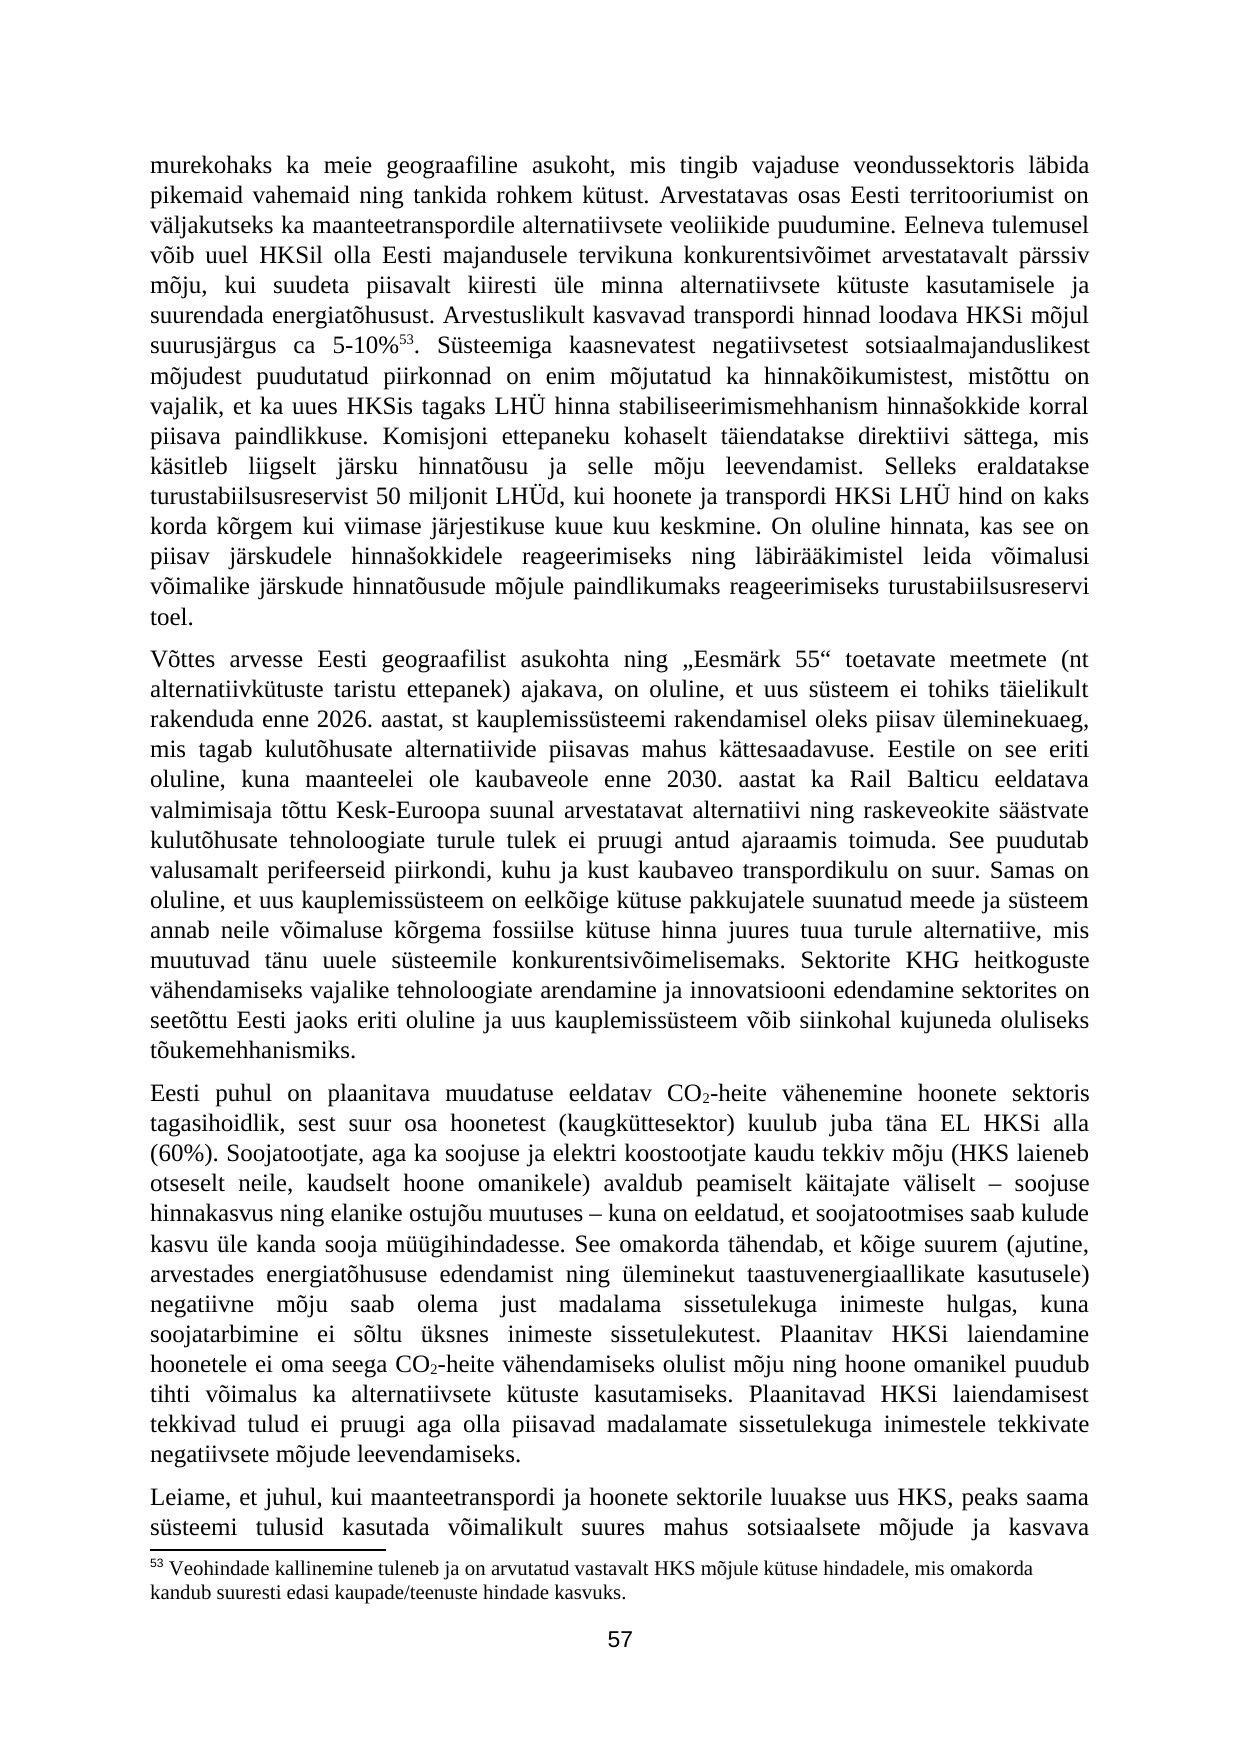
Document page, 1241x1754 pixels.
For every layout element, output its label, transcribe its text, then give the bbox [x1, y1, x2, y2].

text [150, 1482, 1090, 1541]
text Eesti puhul on plaanitava muudatuse eeldatav CO2-heite vähenemine hoonete sektoris tagasihoidlik, sest suur osa hoonetest (kaugküttesektor) kuulub juba täna EL HKSi alla (60%). Soojatootjate, aga ka soojuse ja elektri koostootjate kaudu tekkiv mõju (HKS laieneb otseselt neile, kaudselt hoone omanikele) avaldub peamiselt käitajate väliselt – soojuse hinnakasvus ning elanike ostujõu muutuses – kuna on eeldatud, et soojatootmises saab kulude kasvu üle kanda sooja müügihindadesse. See omakorda tähendab, et kõige suurem (ajutine, arvestades energiatõhususe edendamist ning üleminekut taastuvenergiaallikate kasutusele) negatiivne mõju saab olema just madalama sissetulekuga inimeste hulgas, kuna soojatarbimine ei sõltu üksnes inimeste sissetulekutest. Plaanitav HKSi laiendamine hoonetele ei oma seega CO2-heite vähendamiseks olulist mõju ning hoone omanikel puudub tihti võimalus ka alternatiivsete kütuste kasutamiseks. Plaanitavad HKSi laiendamisest tekkivad tulud ei pruugi aga olla piisavad madalamate sissetulekuga inimestele tekkivate negatiivsete mõjude leevendamiseks. [150, 1078, 1090, 1468]
text Võttes arvesse Eesti geograafilist asukohta ning „Eesmärk 55“ toetavate meetmete (nt alternatiivkütuste taristu ettepanek) ajakava, on oluline, et uus süsteem ei tohiks täielikult rakenduda enne 2026. aastat, st kauplemissüsteemi rakendamisel oleks piisav üleminekuaeg, mis tagab kulutõhusate alternatiivide piisavas mahus kättesaadavuse. Eestile on see eriti oluline, kuna maanteelei ole kaubaveole enne 2030. aastat ka Rail Balticu eeldatava valmimisaja tõttu Kesk-Euroopa suunal arvestatavat alternatiivi ning raskeveokite säästvate kulutõhusate tehnoloogiate turule tulek ei pruugi antud ajaraamis toimuda. See puudutab valusamalt perifeerseid piirkondi, kuhu ja kust kaubaveo transpordikulu on suur. Samas on oluline, et uus kauplemissüsteem on eelkõige kütuse pakkujatele suunatud meede ja süsteem annab neile võimaluse kõrgema fossiilse kütuse hinna juures tuua turule alternatiive, mis muutuvad tänu uuele süsteemile konkurentsivõimelisemaks. Sektorite KHG heitkoguste vähendamiseks vajalike tehnoloogiate arendamine ja innovatsiooni edendamine sektorites on seetõttu Eesti jaoks eriti oluline ja uus kauplemissüsteem võib siinkohal kujuneda oluliseks tõukemehhanismiks. [150, 644, 1090, 1064]
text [150, 150, 1090, 630]
